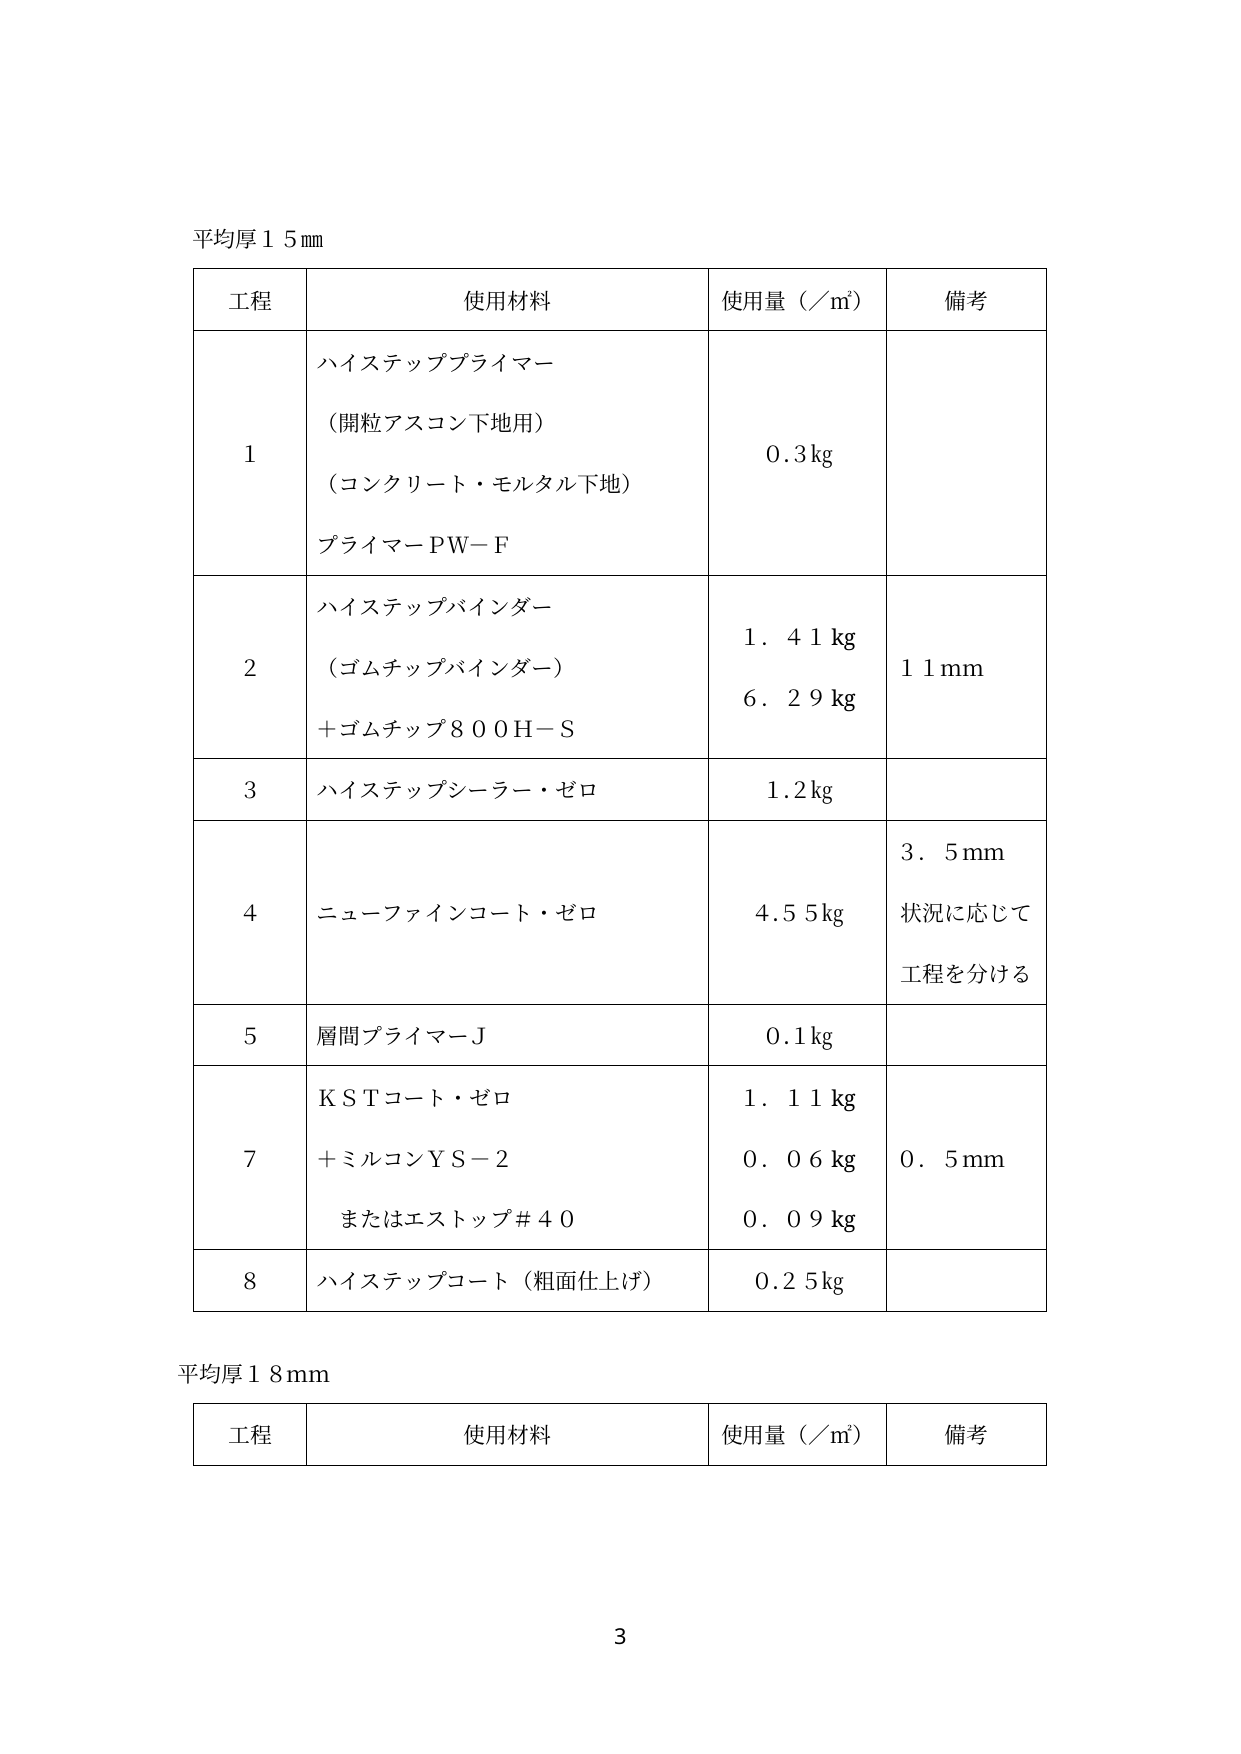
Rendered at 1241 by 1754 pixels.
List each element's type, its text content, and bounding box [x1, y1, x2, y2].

table_cell ０.３㎏ [709, 331, 886, 574]
table_cell 層間プライマーＪ [307, 1005, 708, 1065]
table_cell [887, 331, 1046, 574]
text 平均厚１８ｍｍ [177, 1342, 1063, 1403]
table_cell [887, 1250, 1046, 1311]
table_cell １１ｍｍ [887, 576, 1046, 758]
table_cell ハイステップバインダー （ゴムチップバインダー） ＋ゴムチップ８００Ｈ－Ｓ [307, 576, 708, 758]
table_header 工程 [194, 1404, 306, 1465]
table_cell ８ [194, 1250, 306, 1311]
table_header 使用量（／㎡） [709, 1404, 886, 1465]
table_header 使用量（／㎡） [709, 269, 886, 330]
table_header 備考 [887, 1404, 1046, 1465]
text 平均厚１５㎜ [192, 207, 1063, 268]
table_header 使用材料 [307, 269, 708, 330]
table_cell ３ [194, 759, 306, 820]
table_cell １．１１kg ０．０６kg ０．０９kg [709, 1066, 886, 1249]
table_cell ＫＳＴコート・ゼロ ＋ミルコンＹＳ－２ またはエストップ＃４０ [307, 1066, 708, 1249]
table_header 備考 [887, 269, 1046, 330]
table_cell ４.５５㎏ [709, 821, 886, 1003]
table_cell ７ [194, 1066, 306, 1249]
table_cell ５ [194, 1005, 306, 1065]
table_header 使用材料 [307, 1404, 708, 1465]
table_cell [887, 1005, 1046, 1065]
table_header 工程 [194, 269, 306, 330]
table_cell ４ [194, 821, 306, 1003]
table_cell [887, 759, 1046, 820]
table_cell ハイステップシーラー・ゼロ [307, 759, 708, 820]
table_cell ハイステッププライマー （開粒アスコン下地用） （コンクリート・モルタル下地） プライマーＰＷ－Ｆ [307, 331, 708, 574]
table_cell １．４１kg ６．２９kg [709, 576, 886, 758]
table_cell １ [194, 331, 306, 574]
table_cell ０.１㎏ [709, 1005, 886, 1065]
table_cell ２ [194, 576, 306, 758]
table_cell ニューファインコート・ゼロ [307, 821, 708, 1003]
table_cell ハイステップコート（粗面仕上げ） [307, 1250, 708, 1311]
table_cell ３．５ｍｍ 状況に応じて工程を分ける [887, 821, 1046, 1003]
table_cell ０.２５㎏ [709, 1250, 886, 1311]
table_cell ０．５ｍｍ [887, 1066, 1046, 1249]
table_cell １.２㎏ [709, 759, 886, 820]
